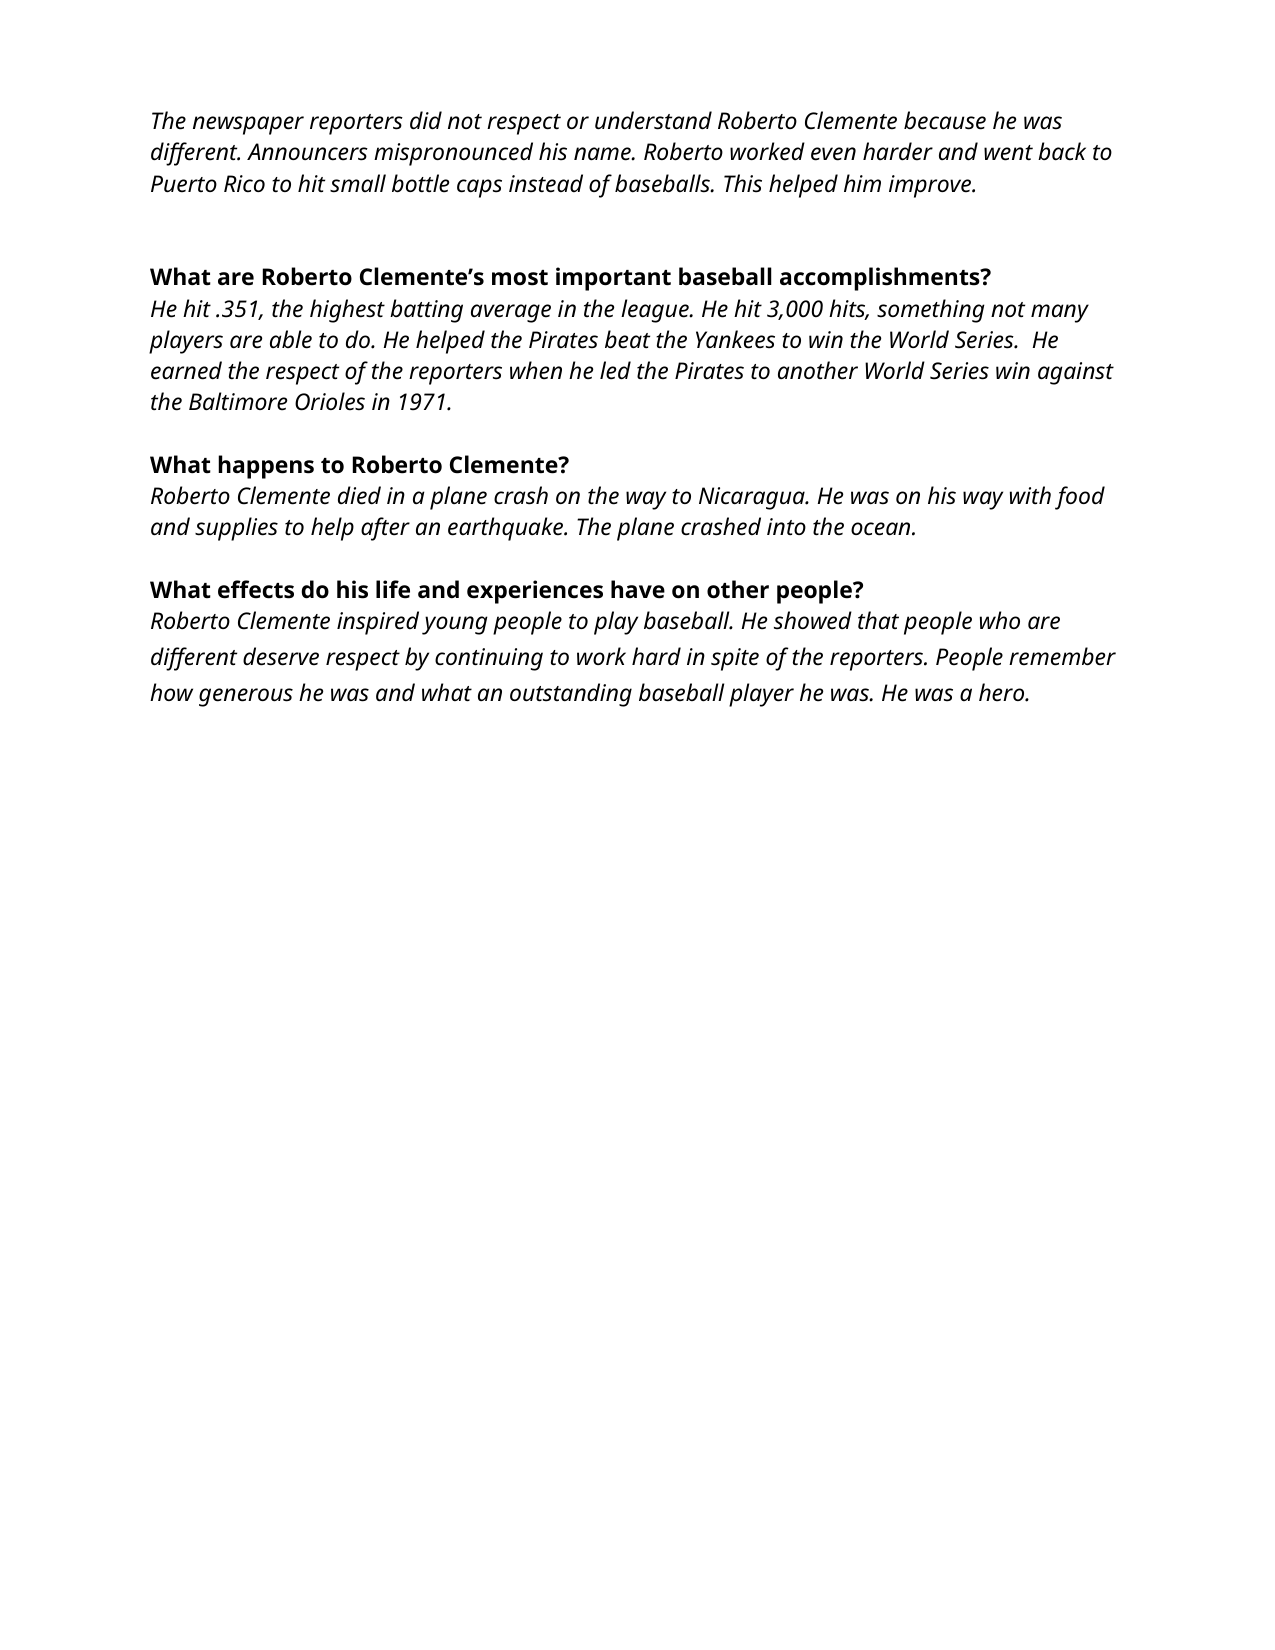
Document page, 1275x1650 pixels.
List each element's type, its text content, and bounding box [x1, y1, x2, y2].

text The newspaper reporters did not respect or understand Roberto Clemente because he was different. Announcers mispronounced his name. Roberto worked even harder and went back to Puerto Rico to hit small bottle caps instead of baseballs. This helped him improve. [150, 105, 1125, 199]
text He hit .351, the highest batting average in the league. He hit 3,000 hits, something not many players are able to do. He helped the Pirates beat the Yankees to win the World Series. He earned the respect of the reporters when he led the Pirates to another World Series win against the Baltimore Orioles in 1971. [150, 292, 1125, 417]
text What happens to Roberto Clemente? [150, 449, 1125, 480]
text What effects do his life and experiences have on other people? [150, 574, 1125, 605]
text Roberto Clemente died in a plane crash on the way to Nicaragua. He was on his way with food and supplies to help after an earthquake. The plane crashed into the ocean. [150, 480, 1125, 542]
text What are Roberto Clemente’s most important baseball accomplishments? [150, 261, 1125, 292]
text Roberto Clemente inspired young people to play baseball. He showed that people who are different deserve respect by continuing to work hard in spite of the reporters. People remember how generous he was and what an outstanding baseball player he was. He was a hero. [150, 605, 1125, 708]
